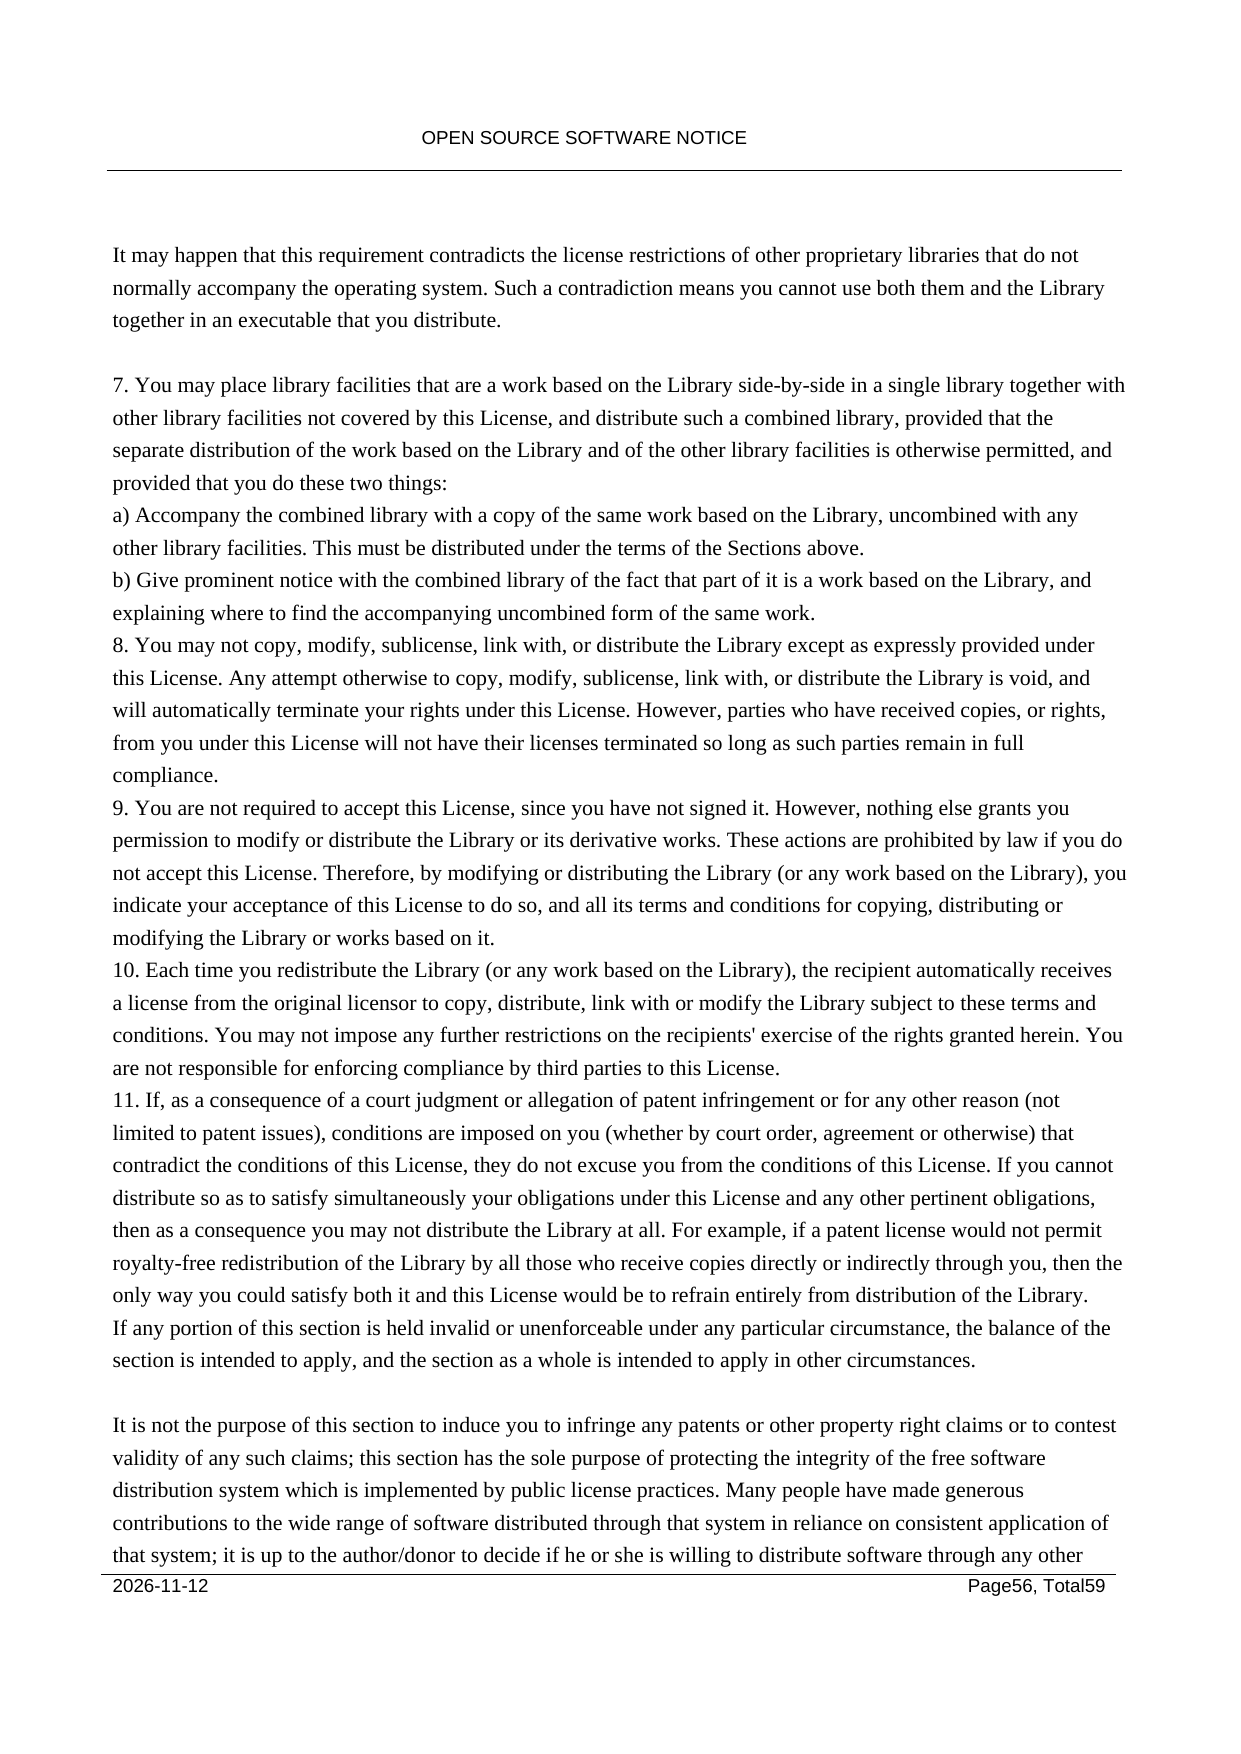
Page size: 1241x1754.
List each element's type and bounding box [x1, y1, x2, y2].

text [112, 206, 1128, 1571]
